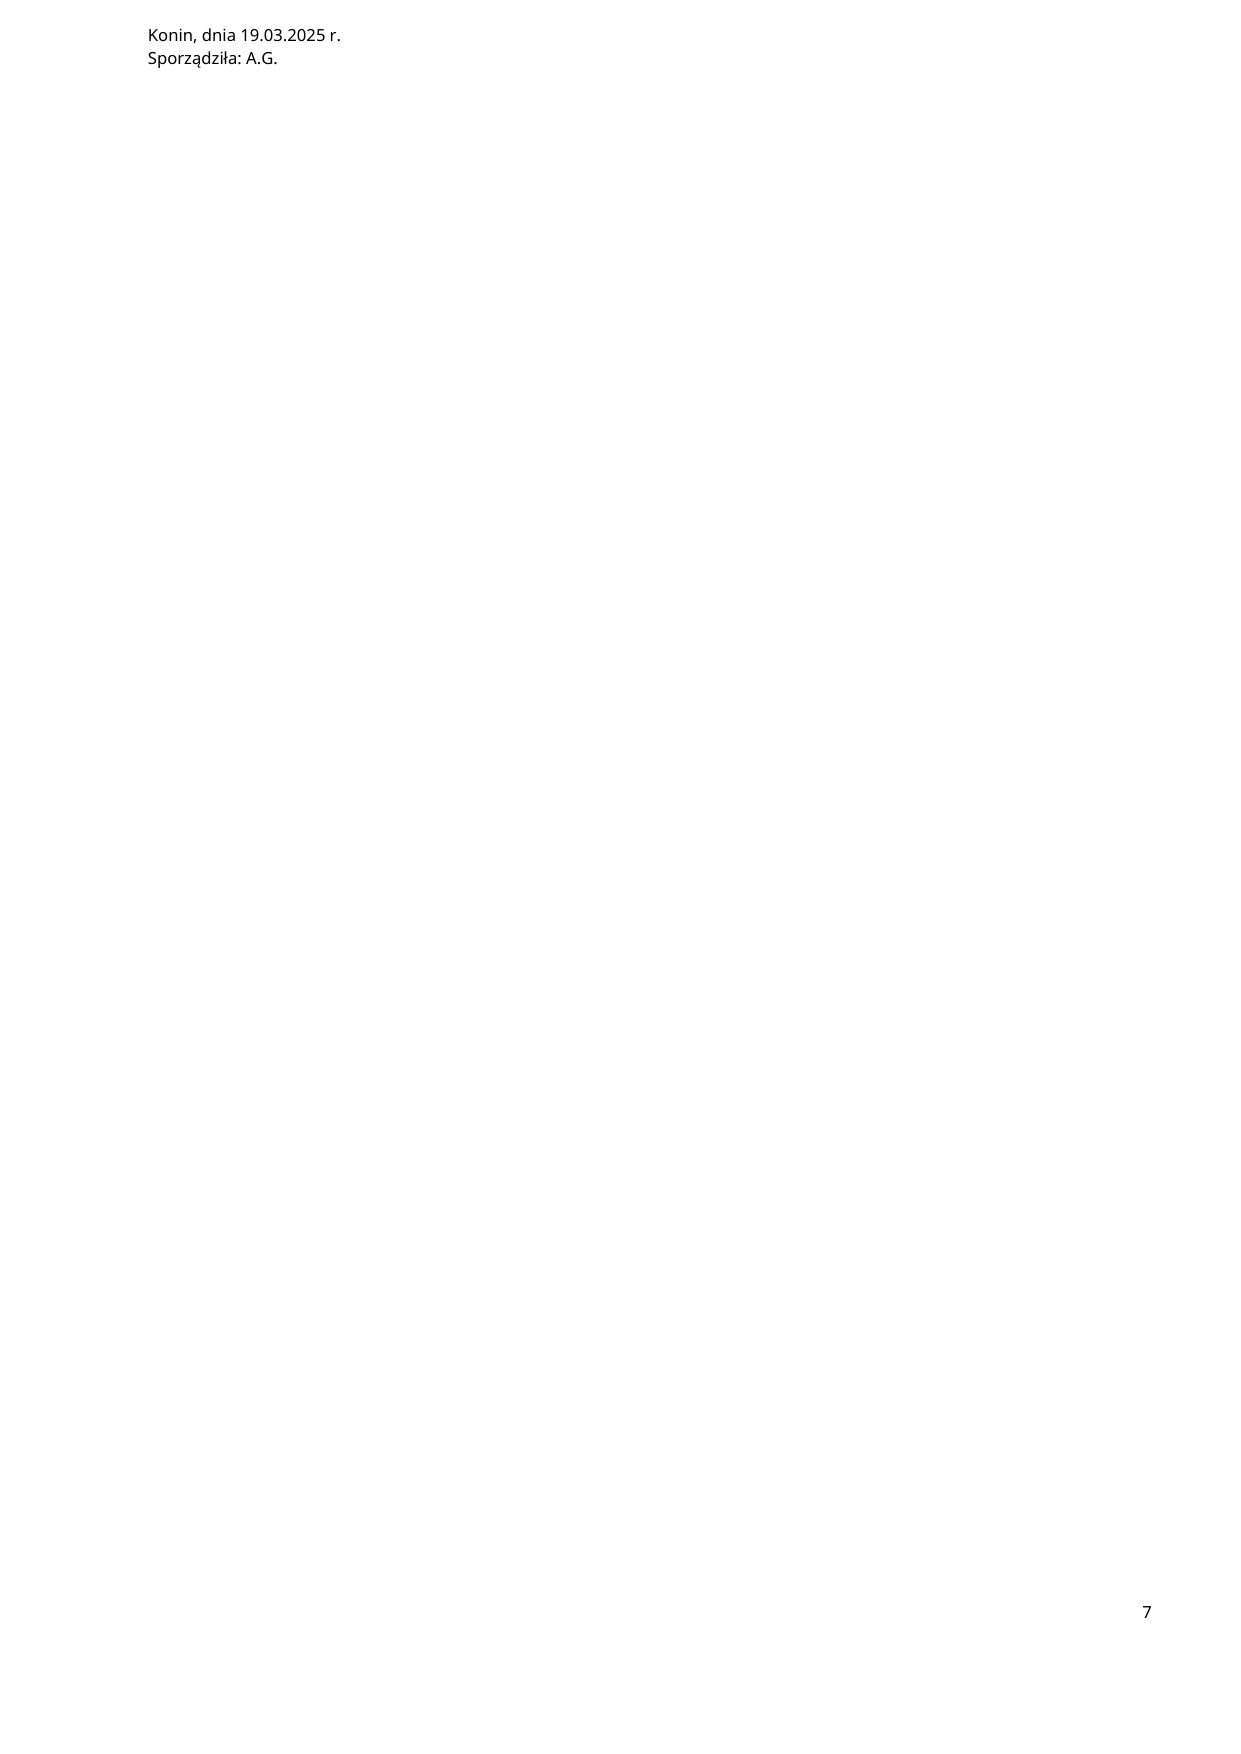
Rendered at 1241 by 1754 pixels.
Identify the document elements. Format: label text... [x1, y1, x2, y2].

text Konin, dnia 19.03.2025 r. [148, 24, 1152, 46]
text Sporządziła: A.G. [148, 46, 1152, 69]
